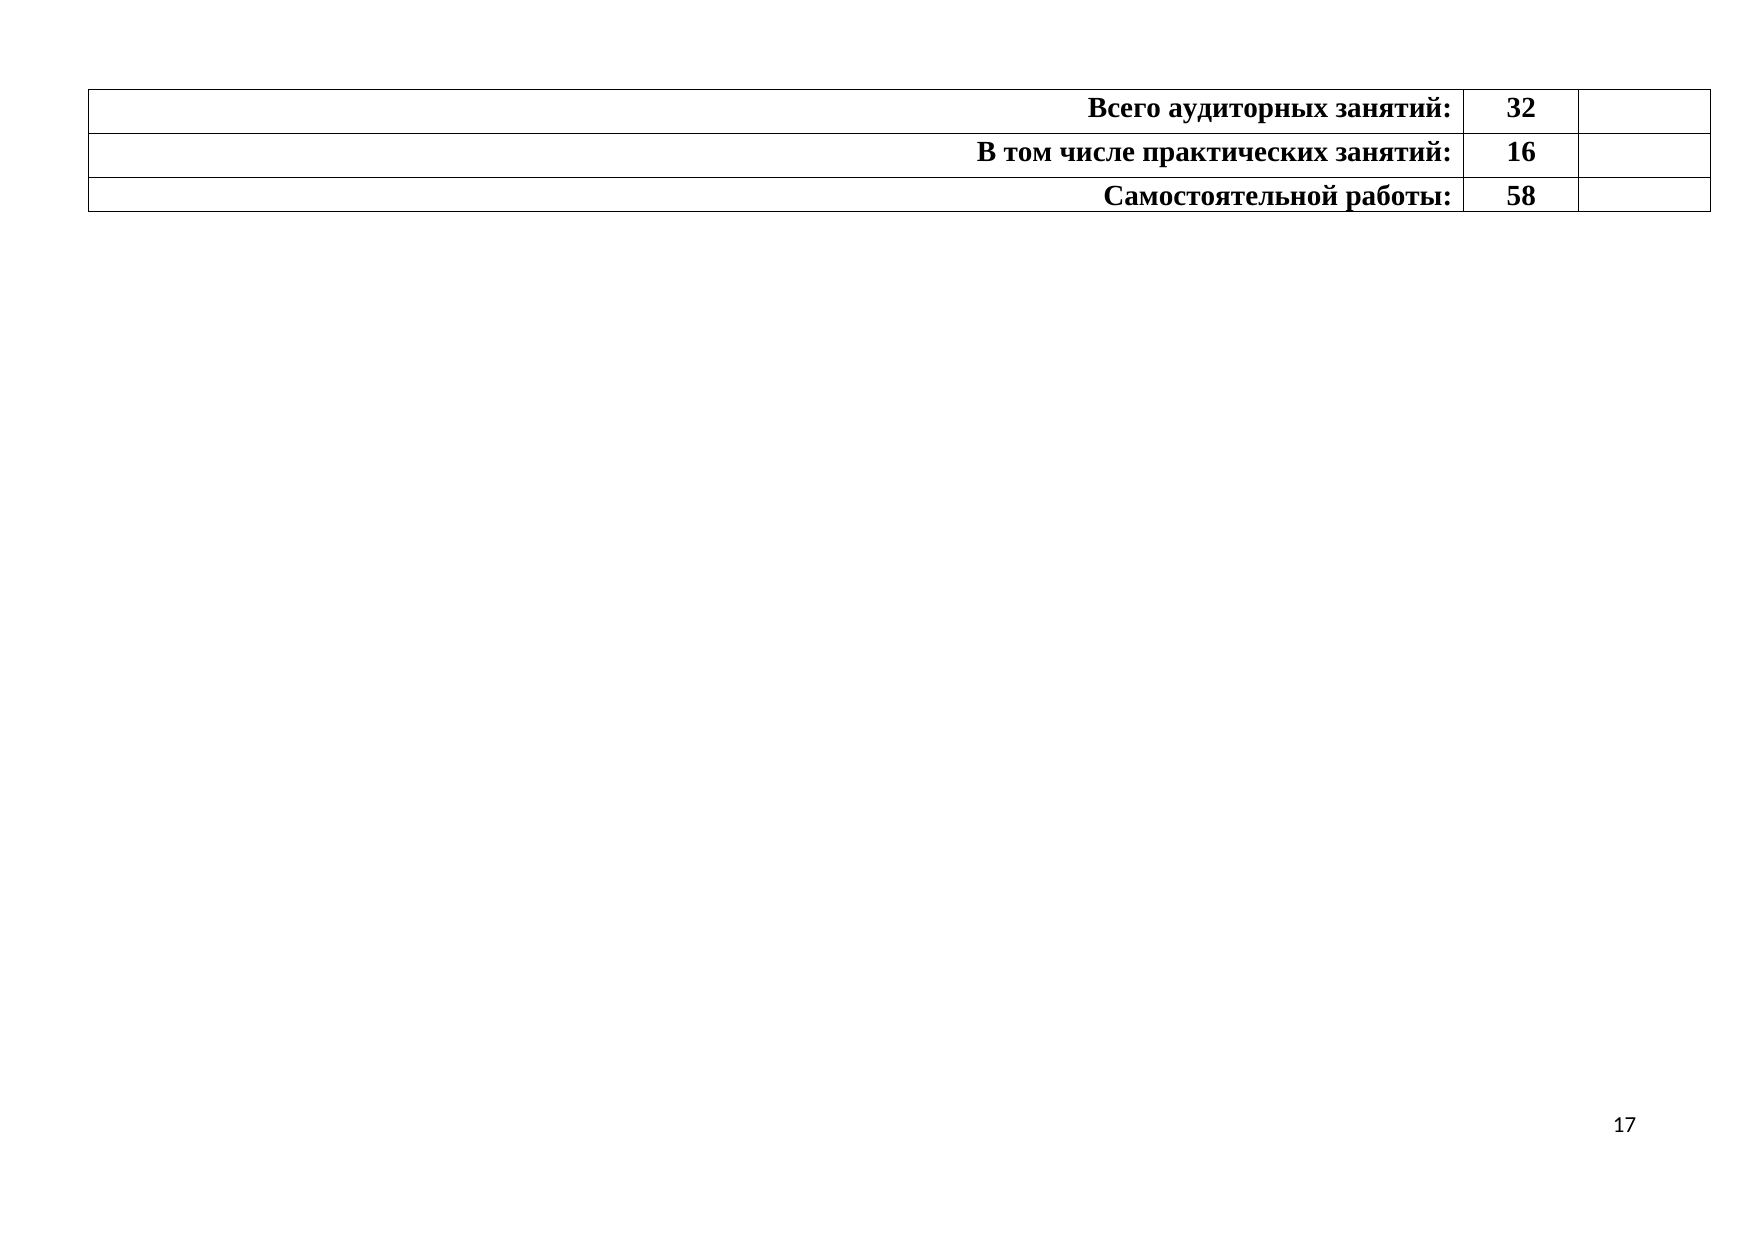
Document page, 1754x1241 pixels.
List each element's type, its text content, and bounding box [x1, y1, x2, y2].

table_cell Самостоятельной работы: [89, 178, 1463, 211]
table_cell [1579, 90, 1710, 133]
table_cell 32 [1464, 90, 1578, 133]
table_cell 58 [1464, 178, 1578, 211]
table_cell В том числе практических занятий: [89, 134, 1463, 177]
table_cell 16 [1464, 134, 1578, 177]
table_cell Всего аудиторных занятий: [89, 90, 1463, 133]
table_cell [1579, 134, 1710, 177]
table_cell [1579, 178, 1710, 211]
